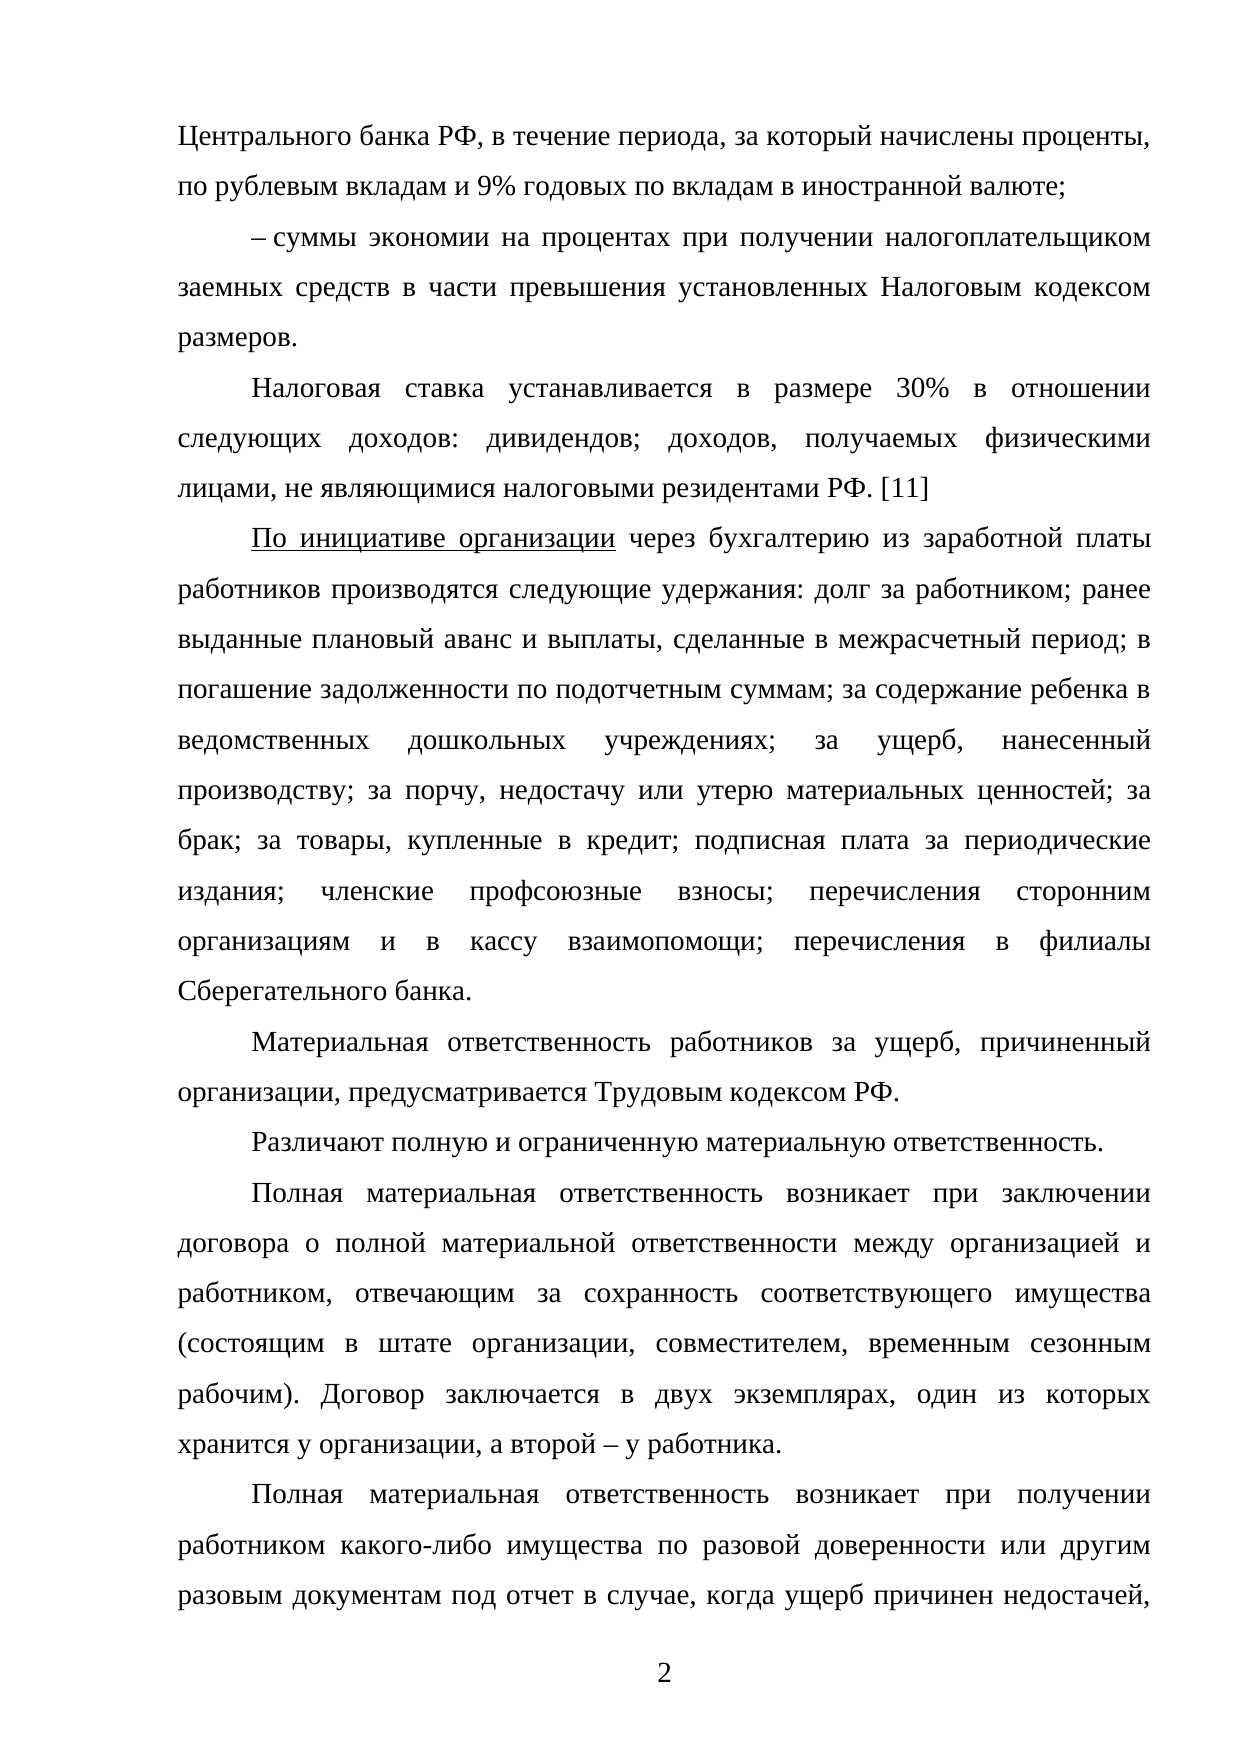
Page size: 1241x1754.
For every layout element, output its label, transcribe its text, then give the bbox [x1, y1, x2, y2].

text Полная материальная ответственность возникает при заключении договора о полной материальной ответственности между организацией и работником, отвечающим за сохранность соответствующего имущества (состоящим в штате организации, совместителем, временным сезонным рабочим). Договор заключается в двух экземплярах, один из которых хранится у организации, а второй – у работника. [177, 1175, 1152, 1460]
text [177, 1477, 1152, 1611]
text По инициативе организации через бухгалтерию из заработной платы работников производятся следующие удержания: долг за работником; ранее выданные плановый аванс и выплаты, сделанные в межрасчетный период; в погашение задолженности по подотчетным суммам; за содержание ребенка в ведомственных дошкольных учреждениях; за ущерб, нанесенный производству; за порчу, недостачу или утерю материальных ценностей; за брак; за товары, купленные в кредит; подписная плата за периодические издания; членские профсоюзные взносы; перечисления сторонним организациям и в кассу взаимопомощи; перечисления в филиалы Сберегательного банка. [177, 521, 1152, 1007]
text Материальная ответственность работников за ущерб, причиненный организации, предусматривается Трудовым кодексом РФ. [177, 1024, 1152, 1108]
text Налоговая ставка устанавливается в размере 30% в отношении следующих доходов: дивидендов; доходов, получаемых физическими лицами, не являющимися налоговыми резидентами РФ. [11] [177, 370, 1152, 504]
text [177, 118, 1152, 202]
text – суммы экономии на процентах при получении налогоплательщиком заемных средств в части превышения установленных Налоговым кодексом размеров. [177, 219, 1152, 353]
text Различают полную и ограниченную материальную ответственность. [177, 1124, 1152, 1158]
